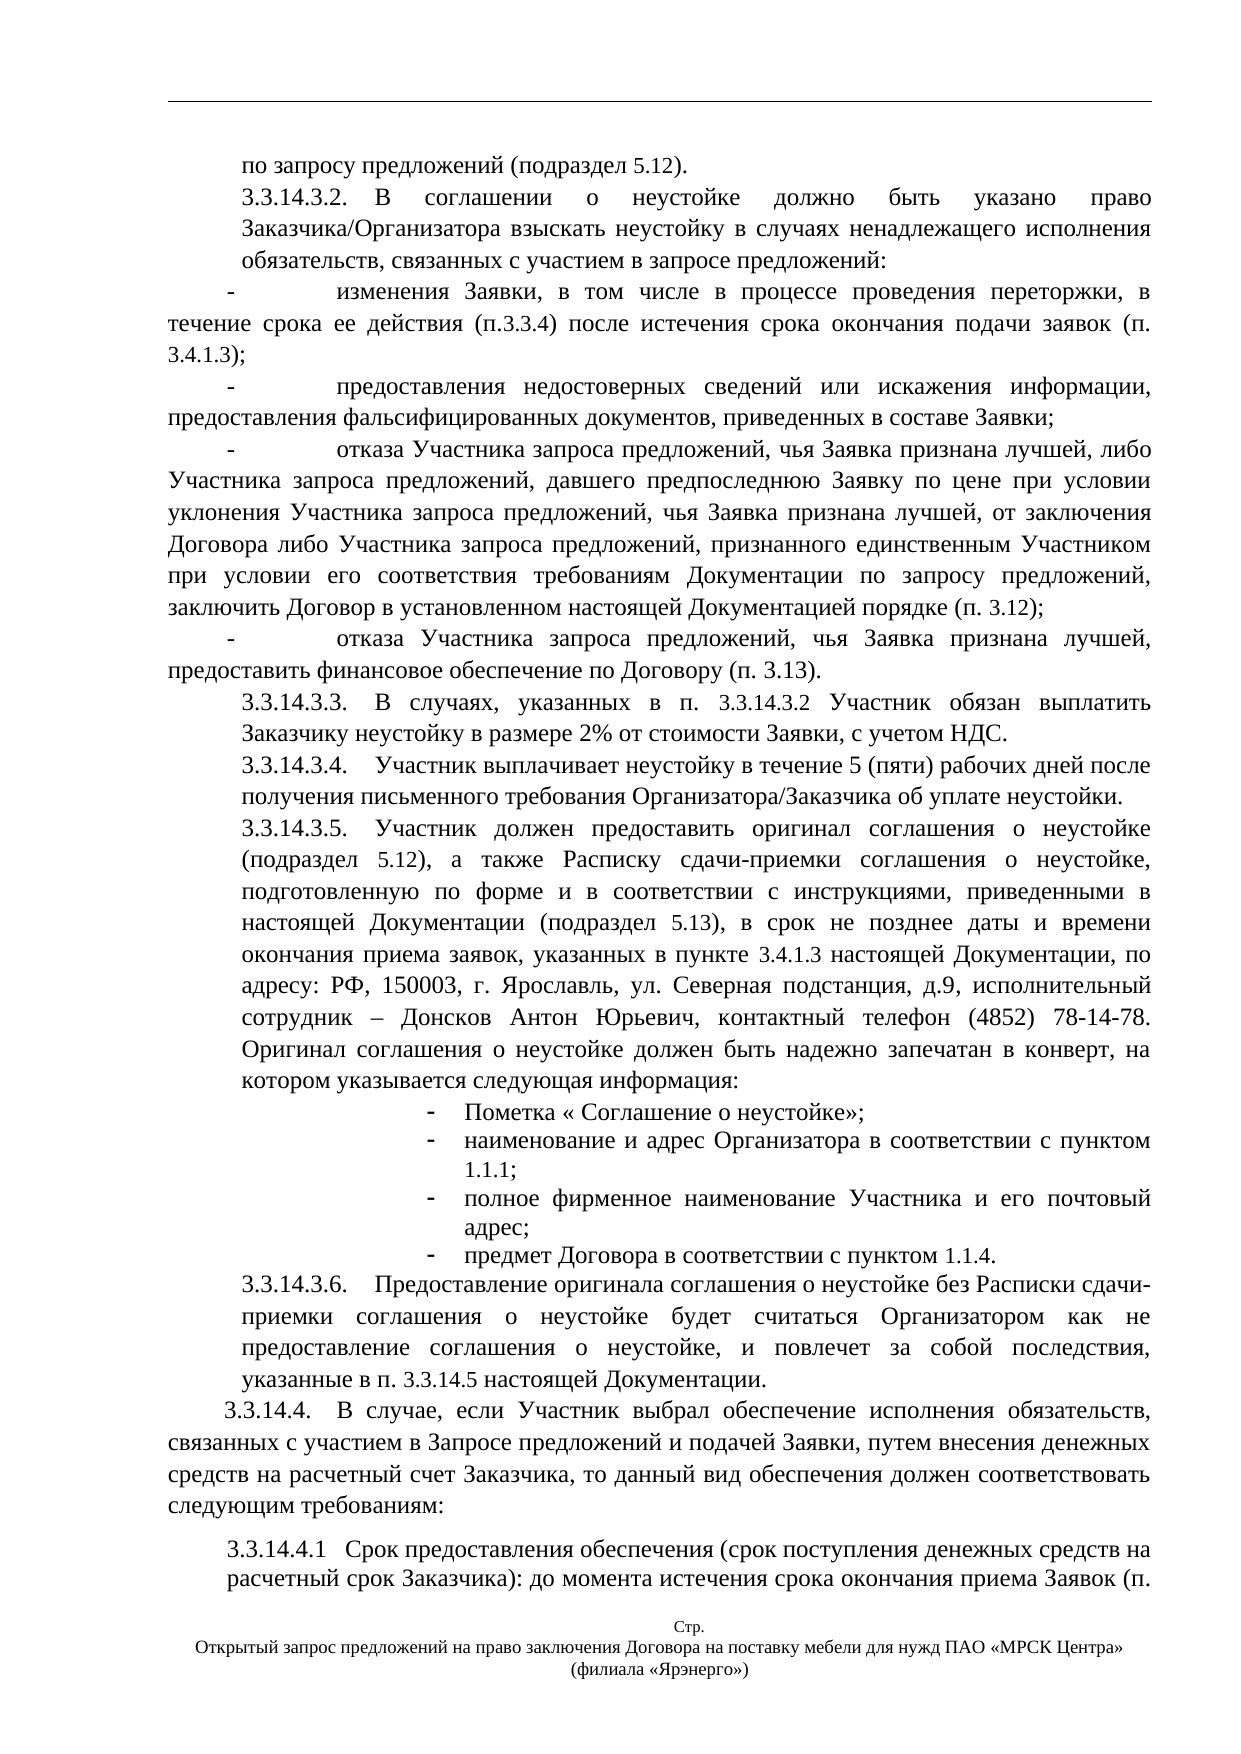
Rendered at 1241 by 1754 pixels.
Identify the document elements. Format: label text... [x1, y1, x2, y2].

list В случае, если Участник выбрал обеспечение исполнения обязательств, связанных с участием в Запросе предложений и подачей Заявки, путем внесения денежных средств на расчетный счет Заказчика, то данный вид обеспечения должен соответствовать следующим требованиям: [168, 1396, 1152, 1519]
list Пометка « Соглашение о неустойке»; [427, 1097, 1152, 1126]
list изменения Заявки, в том числе в процессе проведения переторжки, в течение срока ее действия (п.3.3.4) после истечения срока окончания подачи заявок (п. 3.4.1.3); [168, 276, 1152, 368]
list отказа Участника запроса предложений, чья Заявка признана лучшей, либо Участника запроса предложений, давшего предпоследнюю Заявку по цене при условии уклонения Участника запроса предложений, чья Заявка признана лучшей, от заключения Договора либо Участника запроса предложений, признанного единственным Участником при условии его соответствия требованиям Документации по запросу предложений, заключить Договор в установленном настоящей Документацией порядке (п. 3.12); [168, 434, 1152, 621]
list наименование и адрес Организатора в соответствии с пунктом 1.1.1; [427, 1126, 1152, 1183]
list предмет Договора в соответствии с пунктом 1.1.4. [427, 1241, 1152, 1269]
list Участник должен предоставить оригинал соглашения о неустойке (подраздел 5.12), а также Расписку сдачи-приемки соглашения о неустойке, подготовленную по форме и в соответствии с инструкциями, приведенными в настоящей Документации (подраздел 5.13), в срок не позднее даты и времени окончания приема заявок, указанных в пункте 3.4.1.3 настоящей Документации, по адресу: РФ, 150003, г. Ярославль, ул. Северная подстанция, д.9, исполнительный сотрудник – Донсков Антон Юрьевич, контактный телефон (4852) 78-14-78. Оригинал соглашения о неустойке должен быть надежно запечатан в конверт, на котором указывается следующая информация: [241, 813, 1152, 1094]
list полное фирменное наименование Участника и его почтовый адрес; [427, 1183, 1152, 1241]
list предоставления недостоверных сведений или искажения информации, предоставления фальсифицированных документов, приведенных в составе Заявки; [168, 371, 1152, 431]
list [227, 1534, 1152, 1592]
list В случаях, указанных в п. 3.3.14.3.2 Участник обязан выплатить Заказчику неустойку в размере 2% от стоимости Заявки, с учетом НДС. [241, 687, 1152, 747]
list В соглашении о неустойке должно быть указано право Заказчика/Организатора взыскать неустойку в случаях ненадлежащего исполнения обязательств, связанных с участием в запросе предложений: [241, 182, 1152, 273]
list отказа Участника запроса предложений, чья Заявка признана лучшей, предоставить финансовое обеспечение по Договору (п. 3.13). [168, 623, 1152, 684]
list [241, 150, 1152, 179]
list Предоставление оригинала соглашения о неустойке без Расписки сдачи-приемки соглашения о неустойке будет считаться Организатором как не предоставление соглашения о неустойке, и повлечет за собой последствия, указанные в п. 3.3.14.5 настоящей Документации. [241, 1269, 1152, 1393]
list Участник выплачивает неустойку в течение 5 (пяти) рабочих дней после получения письменного требования Организатора/Заказчика об уплате неустойки. [241, 750, 1152, 810]
